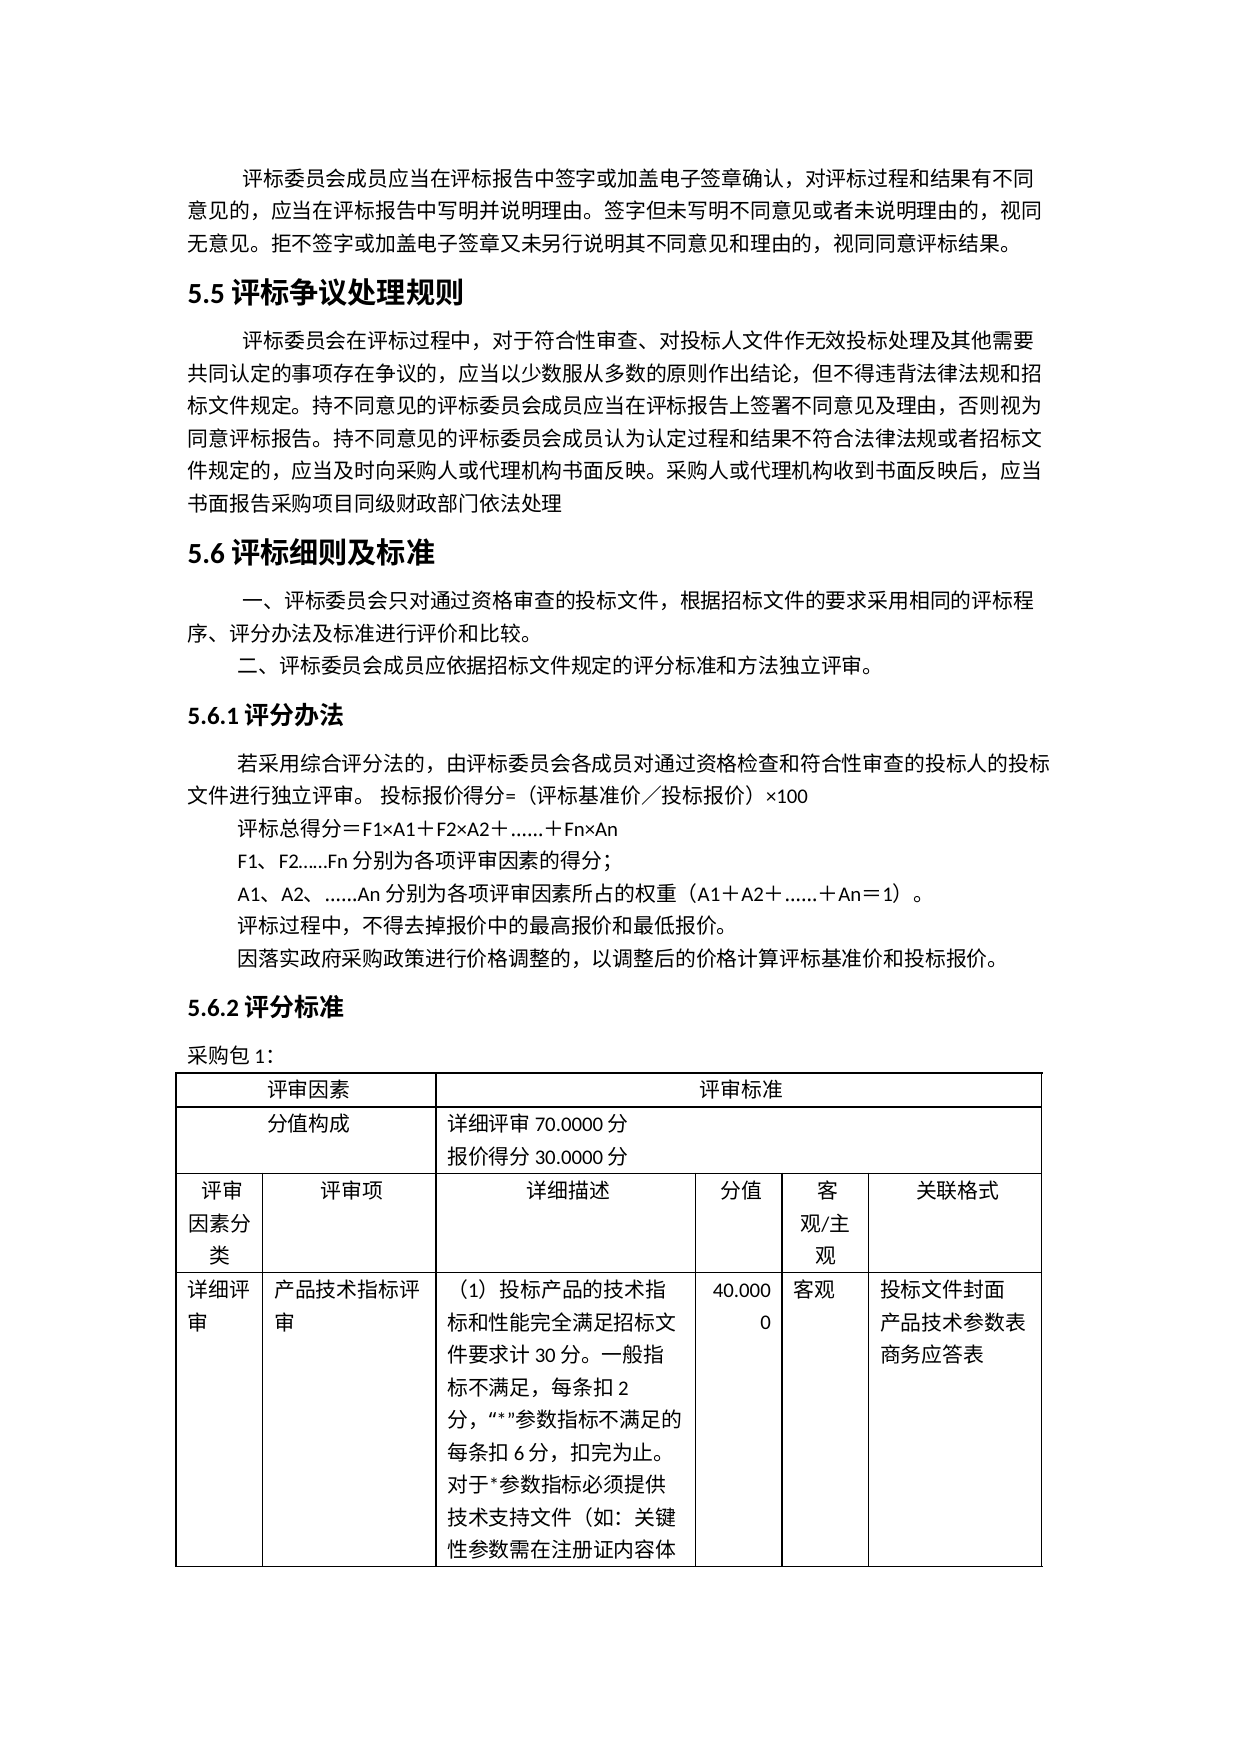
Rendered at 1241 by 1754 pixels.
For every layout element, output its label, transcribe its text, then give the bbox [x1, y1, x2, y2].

table_cell 客观/主观 [783, 1174, 868, 1272]
text 5.5评标争议处理规则 [187, 259, 1053, 324]
text 采购包1： [187, 1039, 1053, 1072]
text F1、F2……Fn分别为各项评审因素的得分； [187, 844, 1053, 877]
text 一、评标委员会只对通过资格审查的投标文件，根据招标文件的要求采用相同的评标程序、评分办法及标准进行评价和比较。 [187, 584, 1053, 649]
text 5.6.2评分标准 [187, 974, 1053, 1039]
table_cell 评审因素分类 [177, 1174, 262, 1272]
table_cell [869, 1273, 1041, 1566]
table_cell 详细评审70.0000分 报价得分30.0000分 [437, 1108, 1041, 1173]
text 二、评标委员会成员应依据招标文件规定的评分标准和方法独立评审。 [187, 649, 1053, 682]
text 评标总得分＝F1×A1＋F2×A2＋……＋Fn×An [187, 812, 1053, 844]
text 若采用综合评分法的，由评标委员会各成员对通过资格检查和符合性审查的投标人的投标文件进行独立评审。 投标报价得分=（评标基准价／投标报价）×100 [187, 747, 1053, 812]
table_cell 分值构成 [177, 1108, 435, 1173]
text A1、A2、……An 分别为各项评审因素所占的权重（A1＋A2＋……＋An＝1）。 [187, 877, 1053, 909]
text 评标委员会成员应当在评标报告中签字或加盖电子签章确认，对评标过程和结果有不同意见的，应当在评标报告中写明并说明理由。签字但未写明不同意见或者未说明理由的，视同无意见。拒不签字或加盖电子签章又未另行说明其不同意见和理由的，视同同意评标结果。 [187, 162, 1053, 259]
table_cell 客观 [783, 1273, 868, 1566]
text 评标过程中，不得去掉报价中的最高报价和最低报价。 [187, 909, 1053, 942]
table_cell 分值 [696, 1174, 781, 1272]
table_cell 评审项 [263, 1174, 435, 1272]
text 5.6评标细则及标准 [187, 519, 1053, 584]
table_cell 详细评审 [177, 1273, 262, 1566]
table_header 评审因素 [177, 1074, 435, 1106]
table_cell 产品技术指标评审 [263, 1273, 435, 1566]
text 评标委员会在评标过程中，对于符合性审查、对投标人文件作无效投标处理及其他需要共同认定的事项存在争议的，应当以少数服从多数的原则作出结论，但不得违背法律法规和招标文件规定。持不同意见的评标委员会成员应当在评标报告上签署不同意见及理由，否则视为同意评标报告。持不同意见的评标委员会成员认为认定过程和结果不符合法律法规或者招标文件规定的，应当及时向采购人或代理机构书面反映。采购人或代理机构收到书面反映后，应当书面报告采购项目同级财政部门依法处理 [187, 324, 1053, 519]
text 5.6.1评分办法 [187, 682, 1053, 747]
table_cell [437, 1273, 695, 1566]
table_cell 关联格式 [869, 1174, 1041, 1272]
table_cell 40.0000 [696, 1273, 781, 1566]
table_cell 详细描述 [437, 1174, 695, 1272]
text 因落实政府采购政策进行价格调整的，以调整后的价格计算评标基准价和投标报价。 [187, 942, 1053, 974]
table_header 评审标准 [437, 1074, 1041, 1106]
